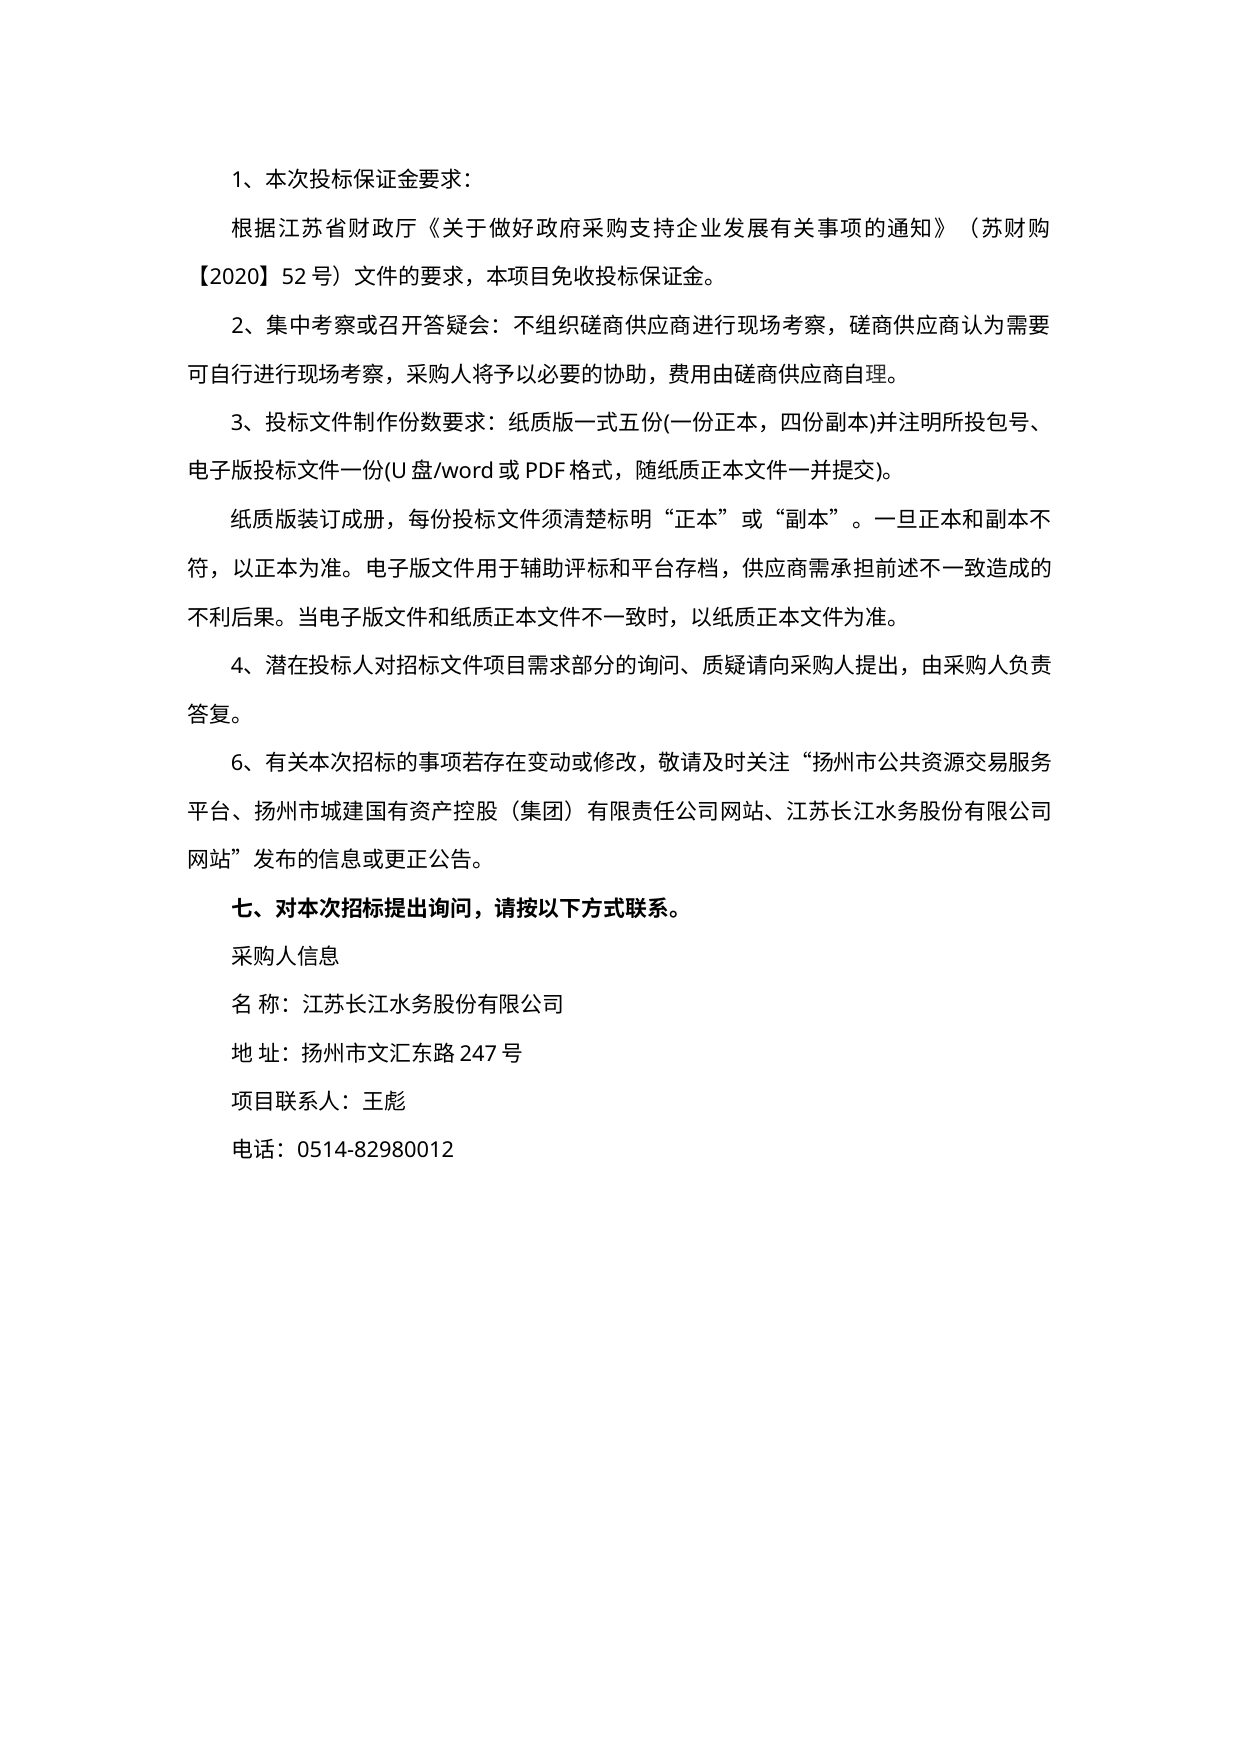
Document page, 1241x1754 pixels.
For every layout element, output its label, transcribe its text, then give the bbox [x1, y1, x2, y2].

text 2、集中考察或召开答疑会：不组织磋商供应商进行现场考察，磋商供应商认为需要可自行进行现场考察，采购人将予以必要的协助，费用由磋商供应商自理。 [187, 307, 1053, 389]
text 七、对本次招标提出询问，请按以下方式联系。 [187, 890, 1053, 923]
text 项目联系人：王彪 [187, 1084, 1053, 1116]
text 6、有关本次招标的事项若存在变动或修改，敬请及时关注“扬州市公共资源交易服务平台、扬州市城建国有资产控股（集团）有限责任公司网站、江苏长江水务股份有限公司网站”发布的信息或更正公告。 [187, 744, 1053, 874]
text 纸质版装订成册，每份投标文件须清楚标明“正本”或“副本”。一旦正本和副本不符，以正本为准。电子版文件用于辅助评标和平台存档，供应商需承担前述不一致造成的不利后果。当电子版文件和纸质正本文件不一致时，以纸质正本文件为准。 [187, 502, 1053, 632]
text 采购人信息 [187, 939, 1053, 971]
text 名 称：江苏长江水务股份有限公司 [187, 987, 1053, 1019]
text 地 址：扬州市文汇东路247号 [187, 1035, 1053, 1068]
text 电话：0514-82980012 [187, 1132, 1053, 1164]
text 1、本次投标保证金要求： [187, 162, 1053, 194]
text 3、投标文件制作份数要求：纸质版一式五份(一份正本，四份副本)并注明所投包号、电子版投标文件一份(U盘/word或PDF格式，随纸质正本文件一并提交)。 [187, 404, 1053, 486]
text 根据江苏省财政厅《关于做好政府采购支持企业发展有关事项的通知》（苏财购【2020】52号）文件的要求，本项目免收投标保证金。 [187, 210, 1053, 292]
text 4、潜在投标人对招标文件项目需求部分的询问、质疑请向采购人提出，由采购人负责答复。 [187, 647, 1053, 729]
